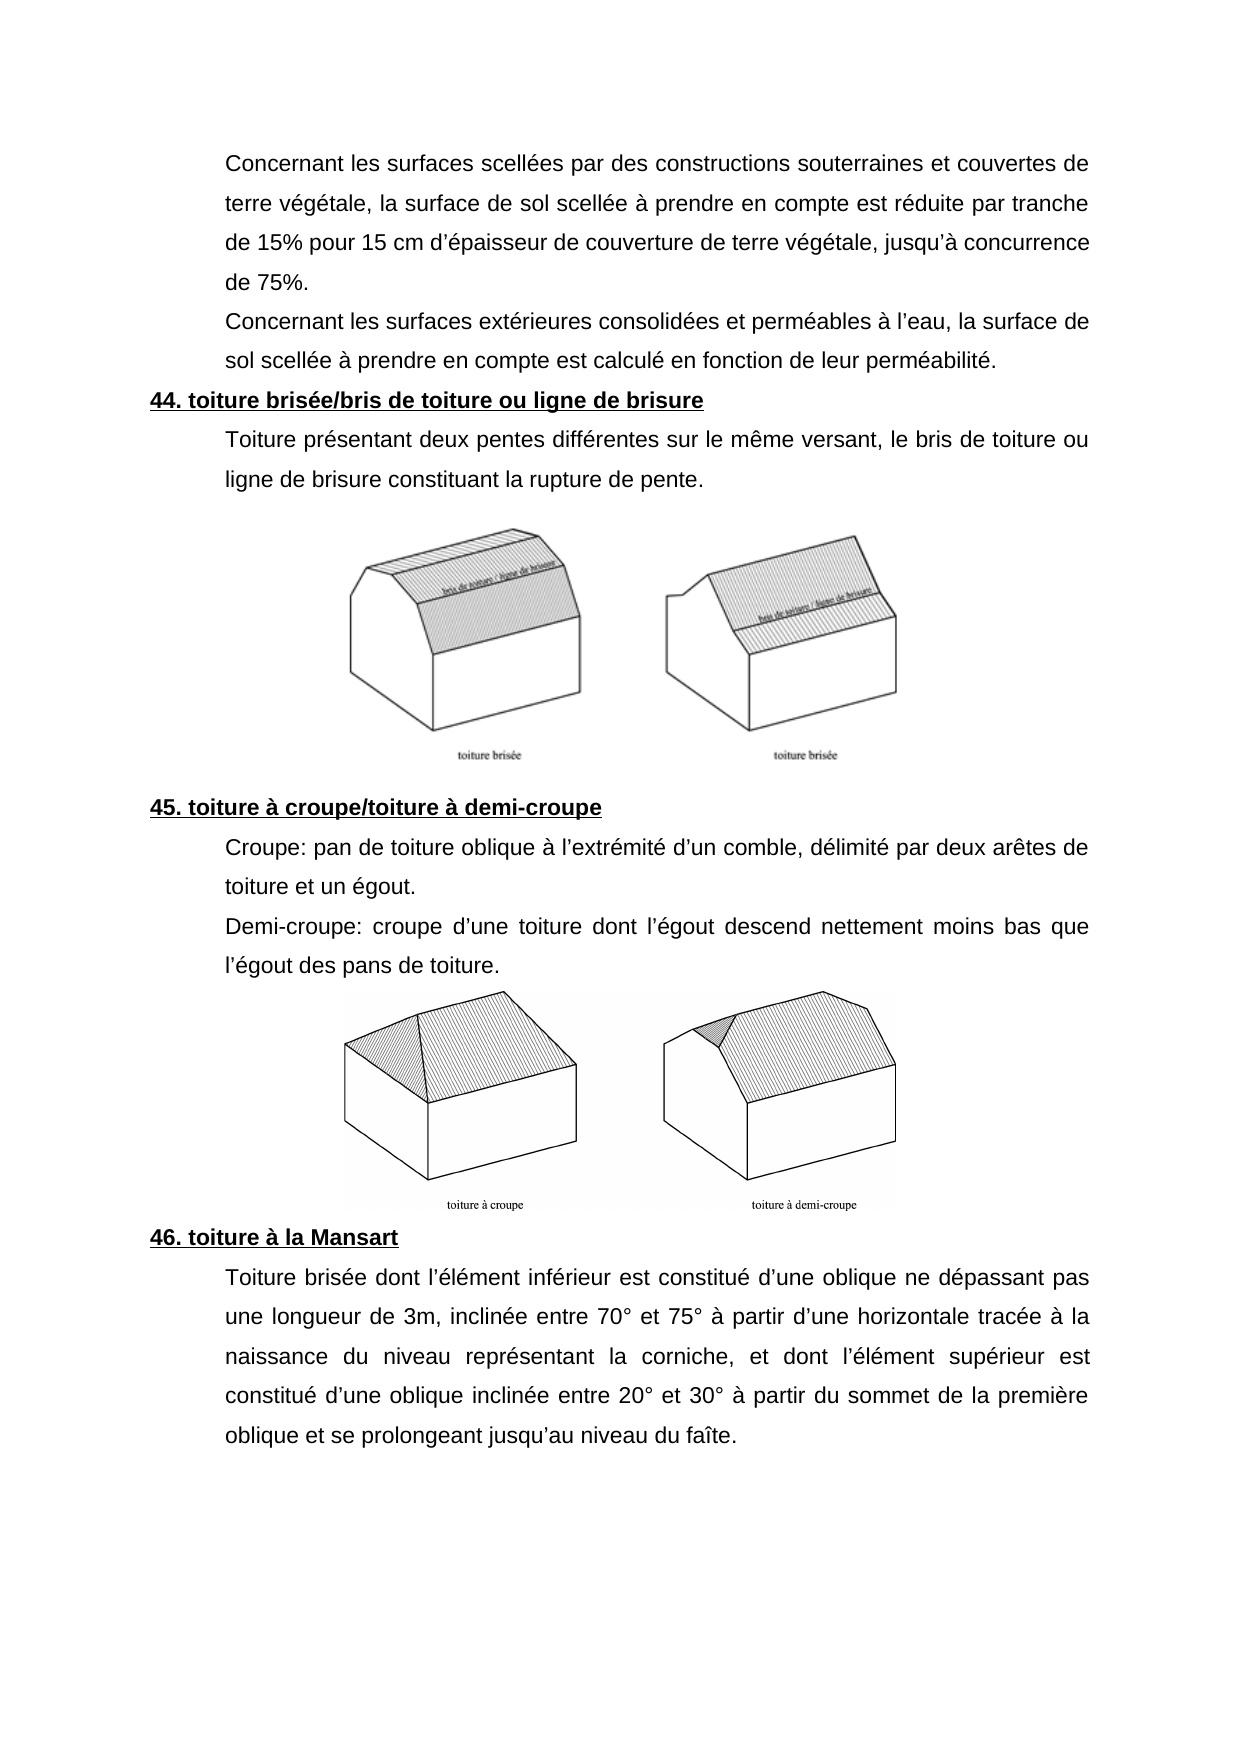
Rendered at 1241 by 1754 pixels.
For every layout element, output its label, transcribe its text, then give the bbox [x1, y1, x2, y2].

text Croupe: pan de toiture oblique à l’extrémité d’un comble, délimité par deux arêtes de toiture et un égout. [225, 834, 1090, 899]
picture [344, 991, 896, 1211]
text Concernant les surfaces extérieures consolidées et perméables à l’eau, la surface de sol scellée à prendre en compte est calculé en fonction de leur perméabilité. [225, 308, 1090, 374]
text Concernant les surfaces scellées par des constructions souterraines et couvertes de terre végétale, la surface de sol scellée à prendre en compte est réduite par tranche de 15% pour 15 cm d’épaisseur de couverture de terre végétale, jusqu’à concurrence de 75%. [225, 150, 1090, 295]
picture [332, 505, 908, 782]
text 46. toiture à la Mansart [150, 1224, 1090, 1251]
text 45. toiture à croupe/toiture à demi-croupe [150, 794, 1090, 821]
text Toiture brisée dont l’élément inférieur est constitué d’une oblique ne dépassant pas une longueur de 3m, inclinée entre 70° et 75° à partir d’une horizontale tracée à la naissance du niveau représentant la corniche, et dont l’élément supérieur est constitué d’une oblique inclinée entre 20° et 30° à partir du sommet de la première oblique et se prolongeant jusqu’au niveau du faîte. [225, 1264, 1090, 1448]
text Demi-croupe: croupe d’une toiture dont l’égout descend nettement moins bas que l’égout des pans de toiture. [225, 913, 1090, 978]
text 44. toiture brisée/bris de toiture ou ligne de brisure [150, 387, 1090, 413]
text Toiture présentant deux pentes différentes sur le même versant, le bris de toiture ou ligne de brisure constituant la rupture de pente. [225, 426, 1090, 492]
